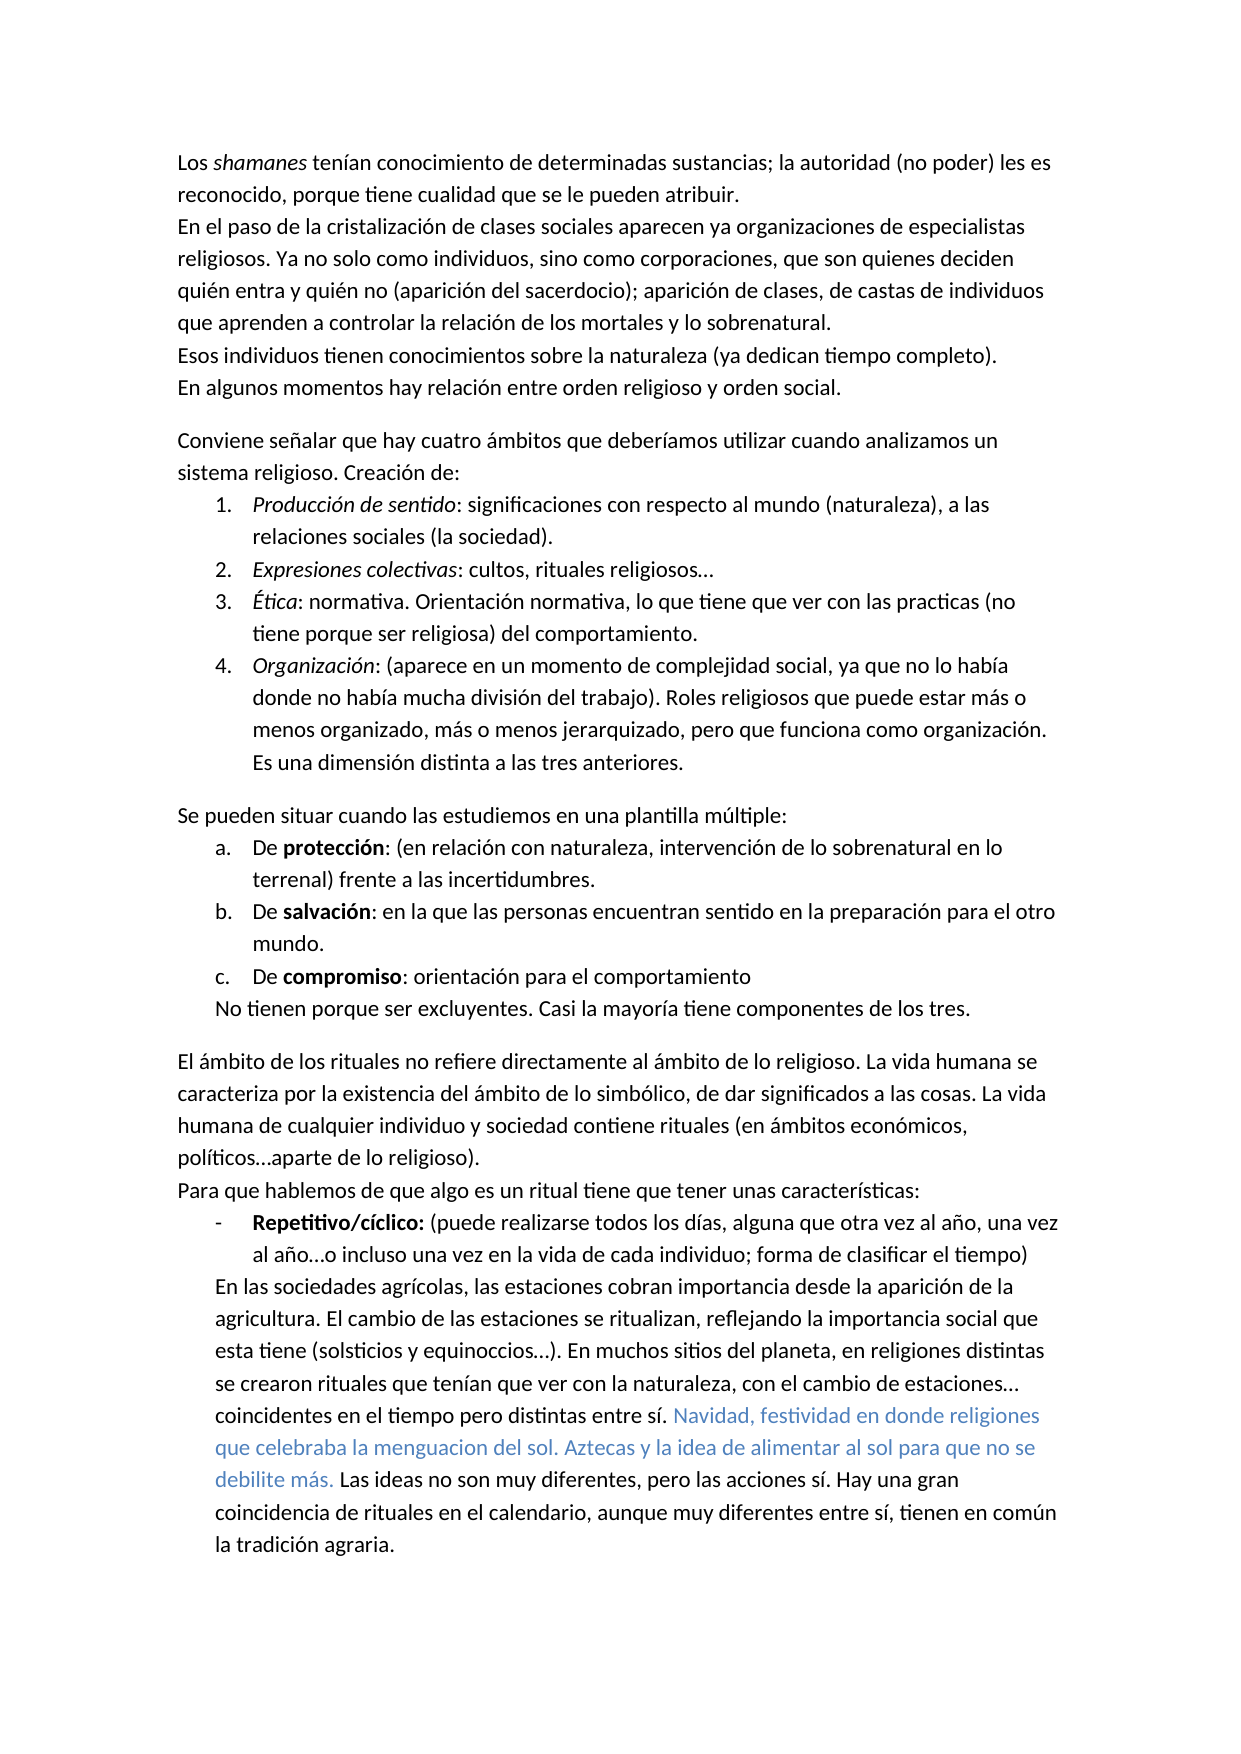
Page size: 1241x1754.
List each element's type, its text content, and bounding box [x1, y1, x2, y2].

list Producción de sentido: significaciones con respecto al mundo (naturaleza), a las relaciones sociales (la sociedad). [215, 490, 1063, 551]
text Para que hablemos de que algo es un ritual tiene que tener unas características: [177, 1176, 1063, 1204]
list Organización: (aparece en un momento de complejidad social, ya que no lo había donde no había mucha división del trabajo). Roles religiosos que puede estar más o menos organizado, más o menos jerarquizado, pero que funciona como organización. Es una dimensión distinta a las tres anteriores. [215, 651, 1063, 776]
text Los shamanes tenían conocimiento de determinadas sustancias; la autoridad (no poder) les es reconocido, porque tiene cualidad que se le pueden atribuir. [177, 148, 1063, 208]
list De protección: (en relación con naturaleza, intervención de lo sobrenatural en lo terrenal) frente a las incertidumbres. [215, 833, 1063, 893]
list Ética: normativa. Orientación normativa, lo que tiene que ver con las practicas (no tiene porque ser religiosa) del comportamiento. [215, 587, 1063, 647]
text En el paso de la cristalización de clases sociales aparecen ya organizaciones de especialistas religiosos. Ya no solo como individuos, sino como corporaciones, que son quienes deciden quién entra y quién no (aparición del sacerdocio); aparición de clases, de castas de individuos que aprenden a controlar la relación de los mortales y lo sobrenatural. [177, 212, 1063, 337]
text Se pueden situar cuando las estudiemos en una plantilla múltiple: [177, 801, 1063, 829]
text En las sociedades agrícolas, las estaciones cobran importancia desde la aparición de la agricultura. El cambio de las estaciones se ritualizan, reflejando la importancia social que esta tiene (solsticios y equinoccios…). En muchos sitios del planeta, en religiones distintas se crearon rituales que tenían que ver con la naturaleza, con el cambio de estaciones…coincidentes en el tiempo pero distintas entre sí. Navidad, festividad en donde religiones que celebraba la menguacion del sol. Aztecas y la idea de alimentar al sol para que no se debilite más. Las ideas no son muy diferentes, pero las acciones sí. Hay una gran coincidencia de rituales en el calendario, aunque muy diferentes entre sí, tienen en común la tradición agraria. [215, 1272, 1063, 1558]
list De compromiso: orientación para el comportamiento [215, 962, 1063, 990]
text No tienen porque ser excluyentes. Casi la mayoría tiene componentes de los tres. [215, 994, 1063, 1022]
text El ámbito de los rituales no refiere directamente al ámbito de lo religioso. La vida humana se caracteriza por la existencia del ámbito de lo simbólico, de dar significados a las cosas. La vida humana de cualquier individuo y sociedad contiene rituales (en ámbitos económicos, políticos…aparte de lo religioso). [177, 1047, 1063, 1172]
list Expresiones colectivas: cultos, rituales religiosos… [215, 555, 1063, 583]
text Esos individuos tienen conocimientos sobre la naturaleza (ya dedican tiempo completo). [177, 341, 1063, 369]
text En algunos momentos hay relación entre orden religioso y orden social. [177, 373, 1063, 401]
list De salvación: en la que las personas encuentran sentido en la preparación para el otro mundo. [215, 897, 1063, 958]
list Repetitivo/cíclico: (puede realizarse todos los días, alguna que otra vez al año, una vez al año…o incluso una vez en la vida de cada individuo; forma de clasificar el tiempo) [215, 1208, 1063, 1268]
text Conviene señalar que hay cuatro ámbitos que deberíamos utilizar cuando analizamos un sistema religioso. Creación de: [177, 426, 1063, 486]
